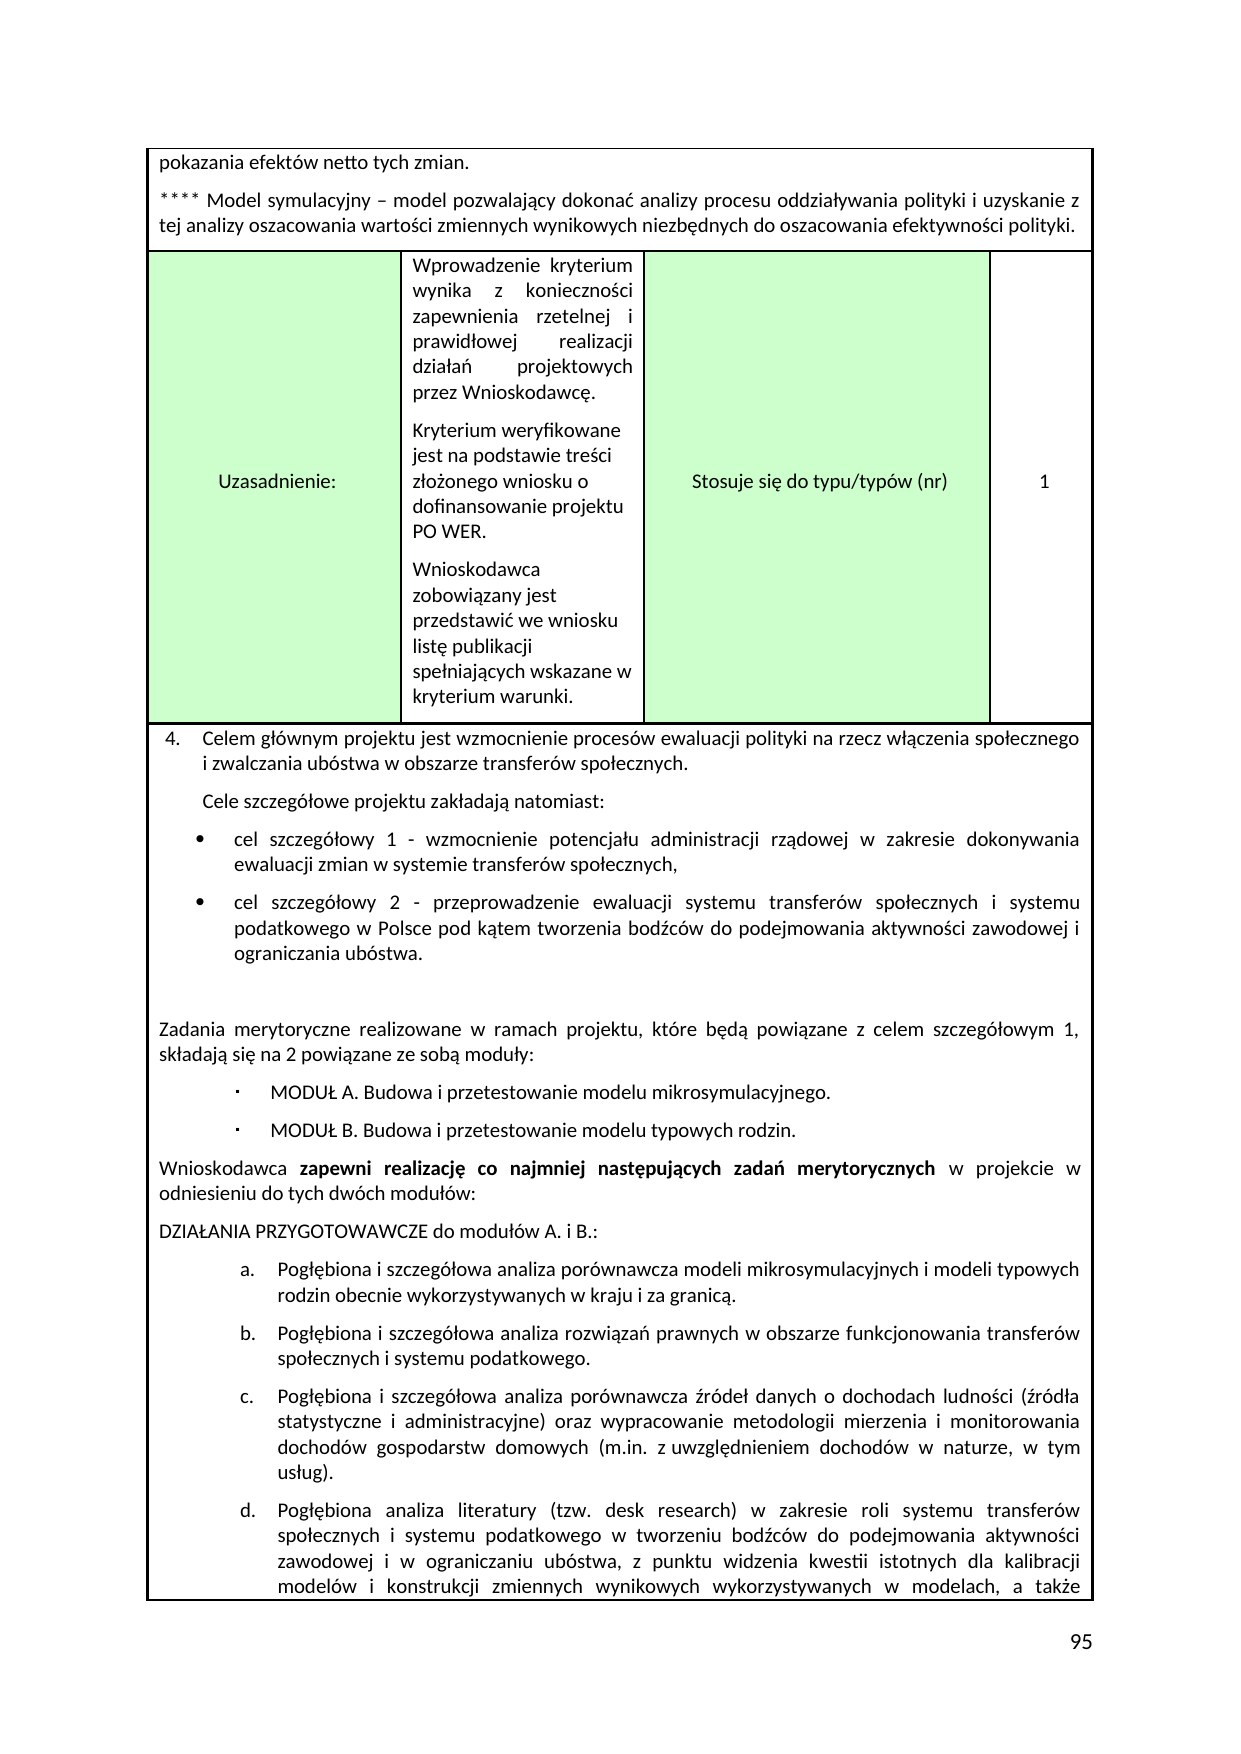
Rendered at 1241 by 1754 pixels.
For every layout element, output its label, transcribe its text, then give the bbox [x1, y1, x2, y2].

table_cell Uzasadnienie: [149, 252, 400, 722]
table_cell 1 [991, 252, 1091, 722]
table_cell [149, 149, 1091, 250]
table_cell Stosuje się do typu/typów (nr) [645, 252, 989, 722]
table_cell Wprowadzenie kryterium wynika z konieczności zapewnienia rzetelnej i prawidłowej realizacji działań projektowych przez Wnioskodawcę. Kryterium weryfikowane jest na podstawie treści złożonego wniosku o dofinansowanie projektu PO WER. Wnioskodawca zobowiązany jest przedstawić we wniosku listę publikacji spełniających wskazane w kryterium warunki. [402, 252, 643, 722]
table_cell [149, 725, 1091, 1599]
